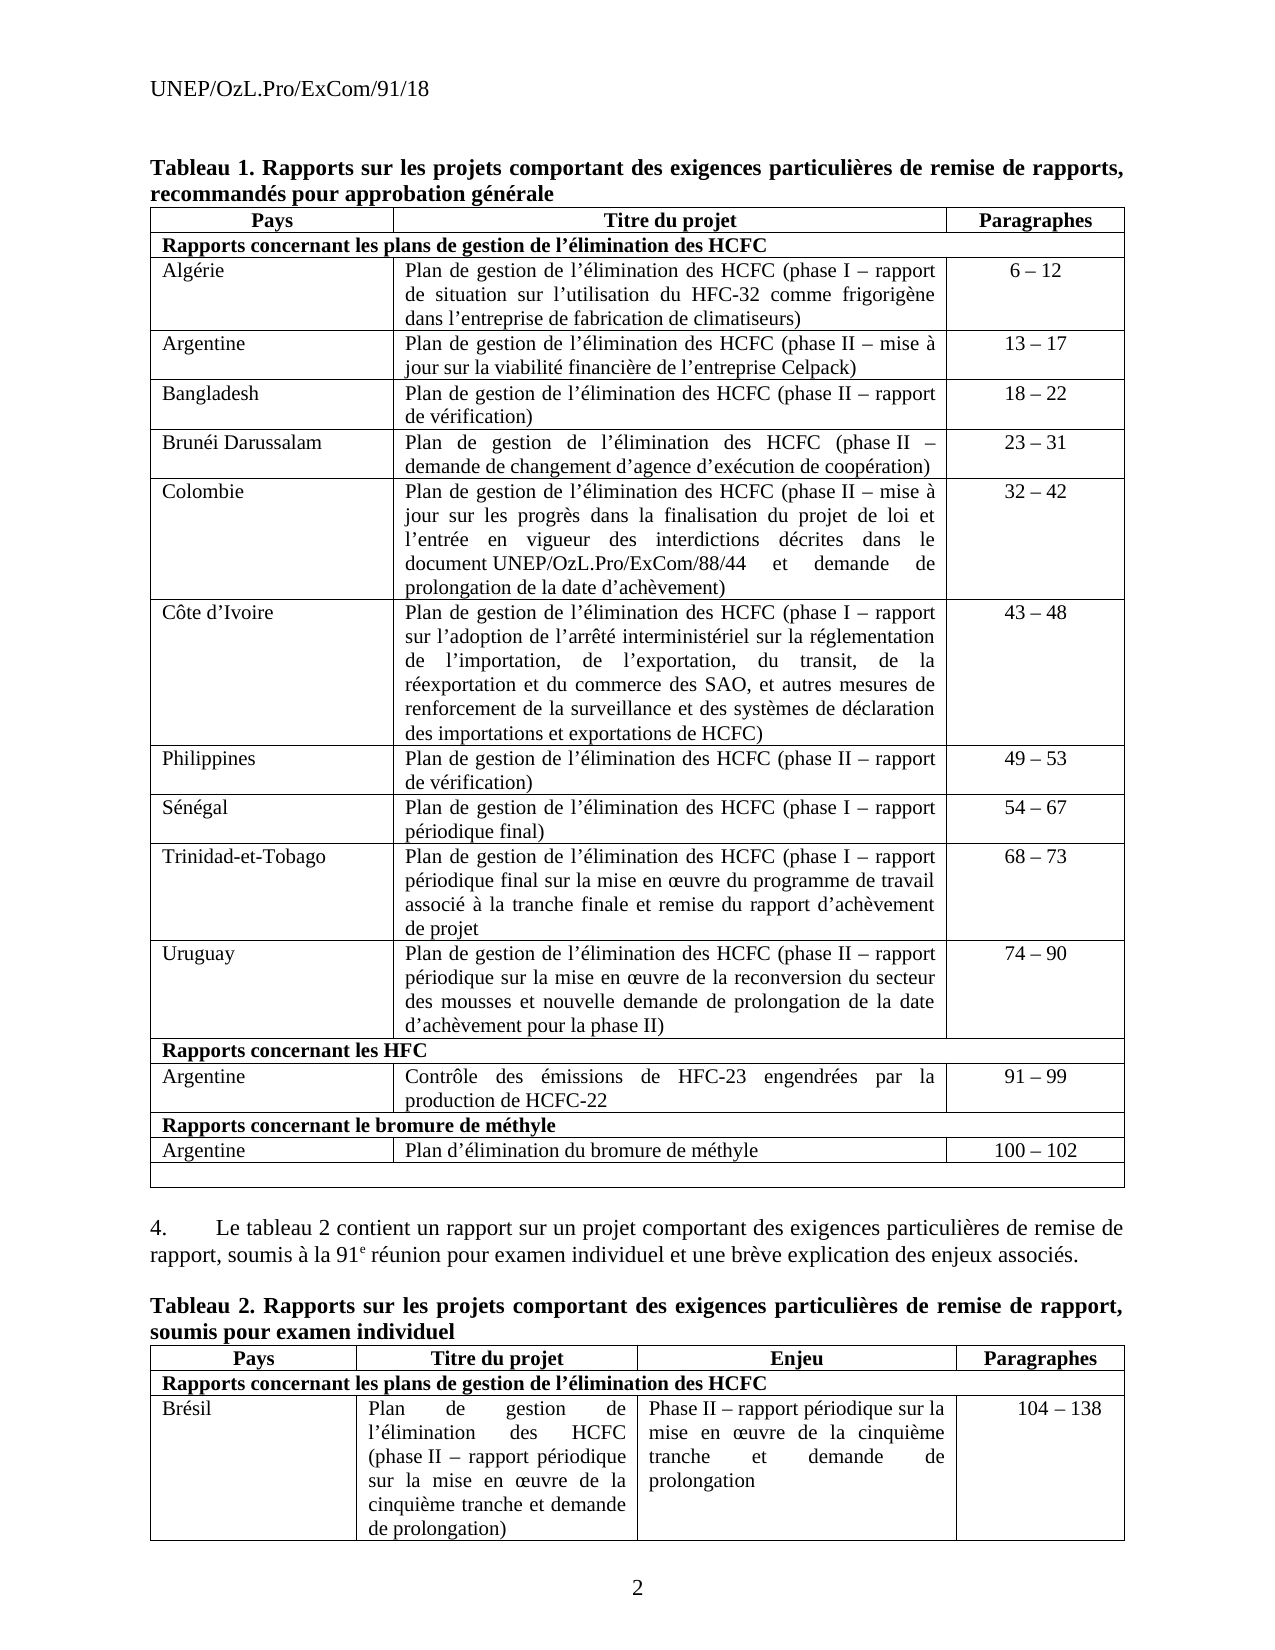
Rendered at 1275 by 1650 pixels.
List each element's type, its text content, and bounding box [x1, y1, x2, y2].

table_cell Contrôle des émissions de HFC-23 engendrées par la production de HCFC-22 [394, 1064, 946, 1112]
table_cell Bangladesh [151, 380, 393, 428]
table_header Paragraphes [957, 1346, 1124, 1370]
table_cell Plan d’élimination du bromure de méthyle [394, 1138, 946, 1162]
table_cell Brunéi Darussalam [151, 430, 393, 478]
table_cell Plan de gestion de l’élimination des HCFC (phase II – rapport de vérification) [394, 746, 946, 794]
table_header Paragraphes [947, 208, 1124, 232]
table_cell 23 – 31 [947, 430, 1124, 478]
table_cell Plan de gestion de l’élimination des HCFC (phase II – rapport périodique sur la mise en œuvre de la reconversion du secteur des mousses et nouvelle demande de prolongation de la date d’achèvement pour la phase II) [394, 941, 946, 1037]
table_cell Plan de gestion de l’élimination des HCFC (phase II – rapport périodique sur la mise en œuvre de la cinquième tranche et demande de prolongation) [357, 1396, 637, 1540]
table_header Pays [151, 208, 393, 232]
table_cell 91 – 99 [947, 1064, 1124, 1112]
table_cell Uruguay [151, 941, 393, 1037]
table_cell 54 – 67 [947, 795, 1124, 843]
table_cell Argentine [151, 331, 393, 379]
table_cell Rapports concernant les plans de gestion de l’élimination des HCFC [151, 233, 1124, 257]
table_cell Trinidad-et-Tobago [151, 844, 393, 940]
subtitle Le tableau 2 contient un rapport sur un projet comportant des exigences particulières de remise de rapport, soumis à la 91e réunion pour examen individuel et une brève explication des enjeux associés. [150, 1214, 1125, 1267]
table_cell 43 – 48 [947, 600, 1124, 744]
table_cell 32 – 42 [947, 479, 1124, 599]
text Tableau 1. Rapports sur les projets comportant des exigences particulières de remise de rapports, recommandés pour approbation générale [150, 154, 1125, 207]
table_header Pays [151, 1346, 356, 1370]
table_cell 6 – 12 [947, 258, 1124, 330]
table_cell Rapports concernant les HFC [151, 1039, 1124, 1062]
table_cell 18 – 22 [947, 380, 1124, 428]
table_cell Sénégal [151, 795, 393, 843]
table_cell [151, 1163, 1124, 1187]
table_cell Rapports concernant les plans de gestion de l’élimination des HCFC [151, 1371, 1124, 1395]
table_cell 68 – 73 [947, 844, 1124, 940]
table_cell Plan de gestion de l’élimination des HCFC (phase II – rapport de vérification) [394, 380, 946, 428]
table_cell Côte d’Ivoire [151, 600, 393, 744]
text Tableau 2. Rapports sur les projets comportant des exigences particulières de remise de rapport, soumis pour examen individuel [150, 1292, 1125, 1345]
table_cell Plan de gestion de l’élimination des HCFC (phase I – rapport sur l’adoption de l’arrêté interministériel sur la réglementation de l’importation, de l’exportation, du transit, de la réexportation et du commerce des SAO, et autres mesures de renforcement de la surveillance et des systèmes de déclaration des importations et exportations de HCFC) [394, 600, 946, 744]
table_cell Colombie [151, 479, 393, 599]
table_cell Plan de gestion de l’élimination des HCFC (phase I – rapport périodique final) [394, 795, 946, 843]
table_header Titre du projet [394, 208, 946, 232]
table_cell 74 – 90 [947, 941, 1124, 1037]
table_cell – 138 [957, 1396, 1124, 1540]
table_cell Argentine [151, 1064, 393, 1112]
table_cell 49 – 53 [947, 746, 1124, 794]
table_cell Plan de gestion de l’élimination des HCFC (phase II – demande de changement d’agence d’exécution de coopération) [394, 430, 946, 478]
table_cell Brésil [151, 1396, 356, 1540]
table_cell Phase II – rapport périodique sur la mise en œuvre de la cinquième tranche et demande de prolongation [638, 1396, 956, 1540]
table_cell Plan de gestion de l’élimination des HCFC (phase II – mise à jour sur les progrès dans la finalisation du projet de loi et l’entrée en vigueur des interdictions décrites dans le document UNEP/OzL.Pro/ExCom/88/44 et demande de prolongation de la date d’achèvement) [394, 479, 946, 599]
table_cell Rapports concernant le bromure de méthyle [151, 1113, 1124, 1137]
table_header Titre du projet [357, 1346, 637, 1370]
table_cell Algérie [151, 258, 393, 330]
table_cell Plan de gestion de l’élimination des HCFC (phase I – rapport de situation sur l’utilisation du HFC-32 comme frigorigène dans l’entreprise de fabrication de climatiseurs) [394, 258, 946, 330]
table_cell Plan de gestion de l’élimination des HCFC (phase I – rapport périodique final sur la mise en œuvre du programme de travail associé à la tranche finale et remise du rapport d’achèvement de projet [394, 844, 946, 940]
table_cell 100 – 102 [947, 1138, 1124, 1162]
table_cell Philippines [151, 746, 393, 794]
table_cell Plan de gestion de l’élimination des HCFC (phase II – mise à jour sur la viabilité financière de l’entreprise Celpack) [394, 331, 946, 379]
table_header Enjeu [638, 1346, 956, 1370]
table_cell 13 – 17 [947, 331, 1124, 379]
table_cell Argentine [151, 1138, 393, 1162]
